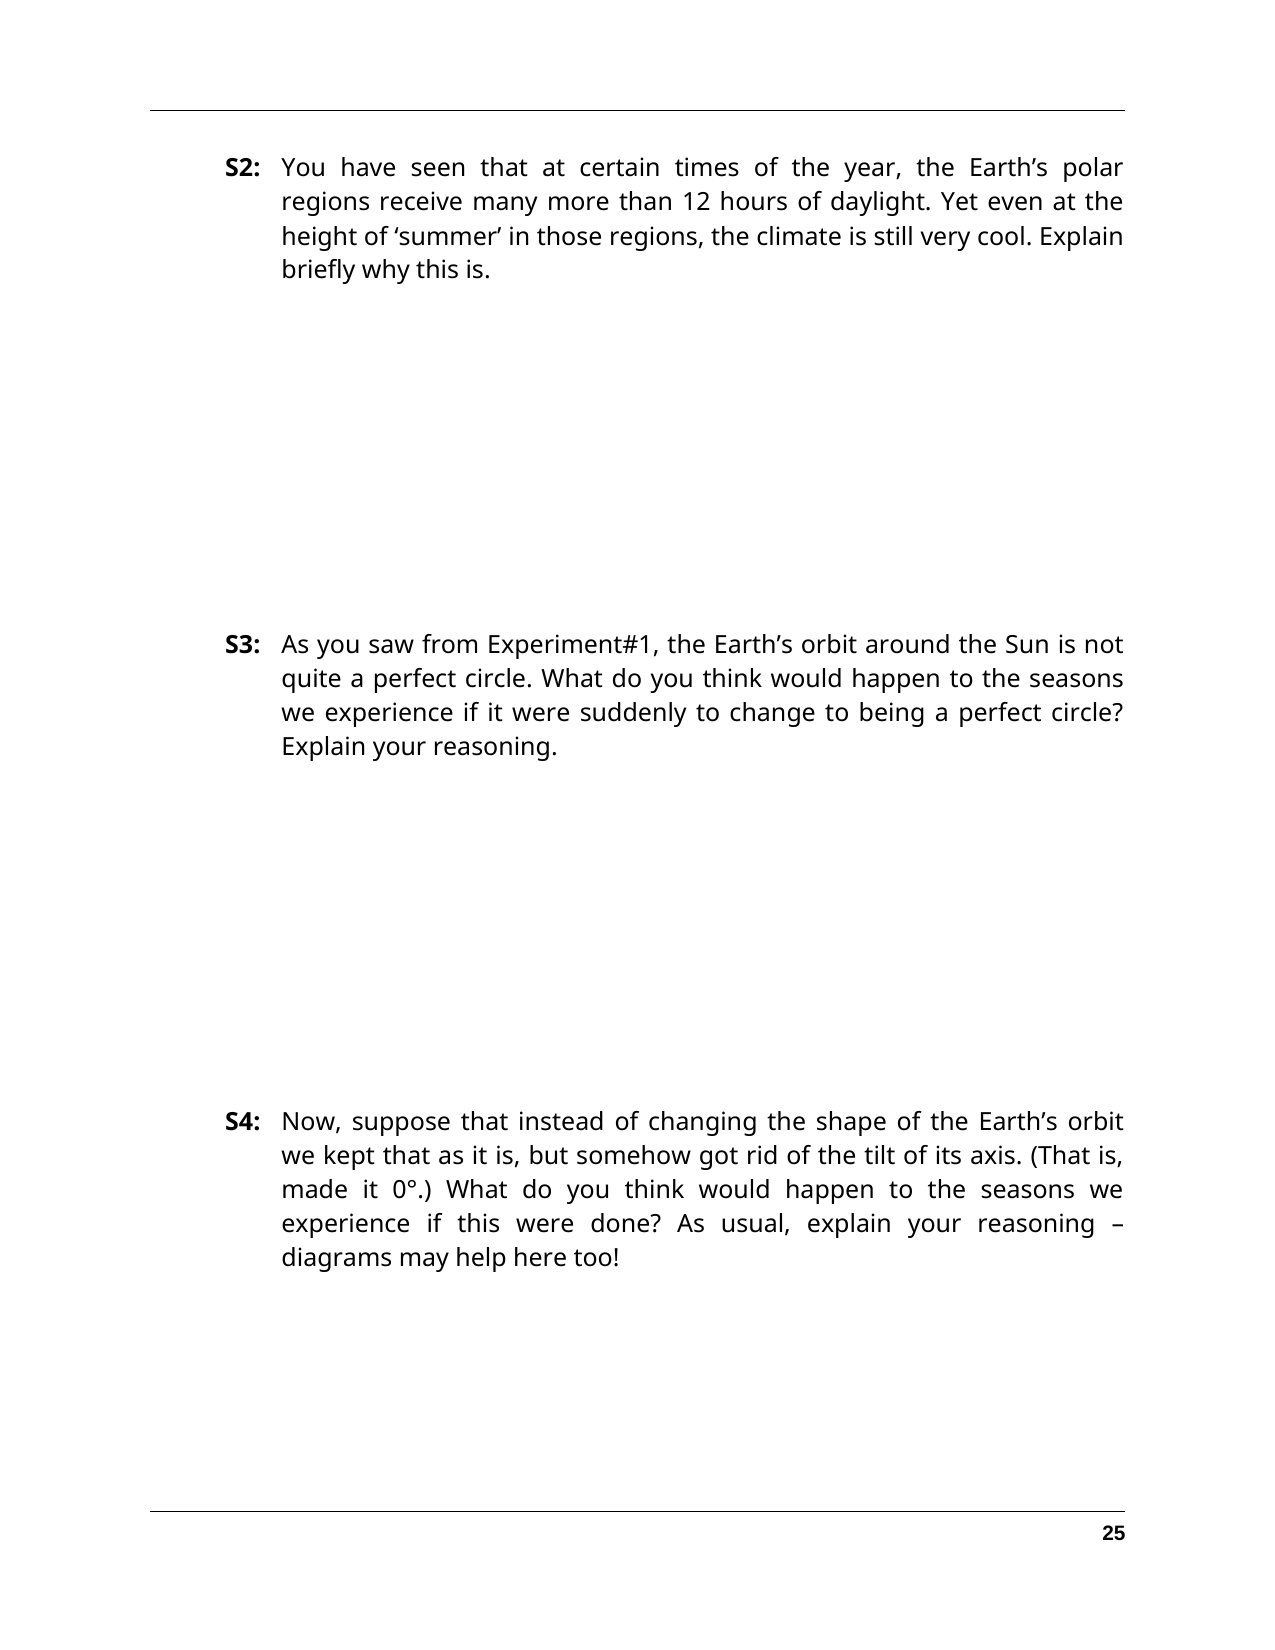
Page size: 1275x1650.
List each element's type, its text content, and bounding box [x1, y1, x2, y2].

text S2: You have seen that at certain times of the year, the Earth’s polar regions receive many more than 12 hours of daylight. Yet even at the height of ‘summer’ in those regions, the climate is still very cool. Explain briefly why this is. [225, 150, 1125, 286]
text S4: Now, suppose that instead of changing the shape of the Earth’s orbit we kept that as it is, but somehow got rid of the tilt of its axis. (That is, made it 0°.) What do you think would happen to the seasons we experience if this were done? As usual, explain your reasoning – diagrams may help here too! [225, 1104, 1125, 1274]
text S3: As you saw from Experiment#1, the Earth’s orbit around the Sun is not quite a perfect circle. What do you think would happen to the seasons we experience if it were suddenly to change to being a perfect circle? Explain your reasoning. [225, 627, 1125, 763]
